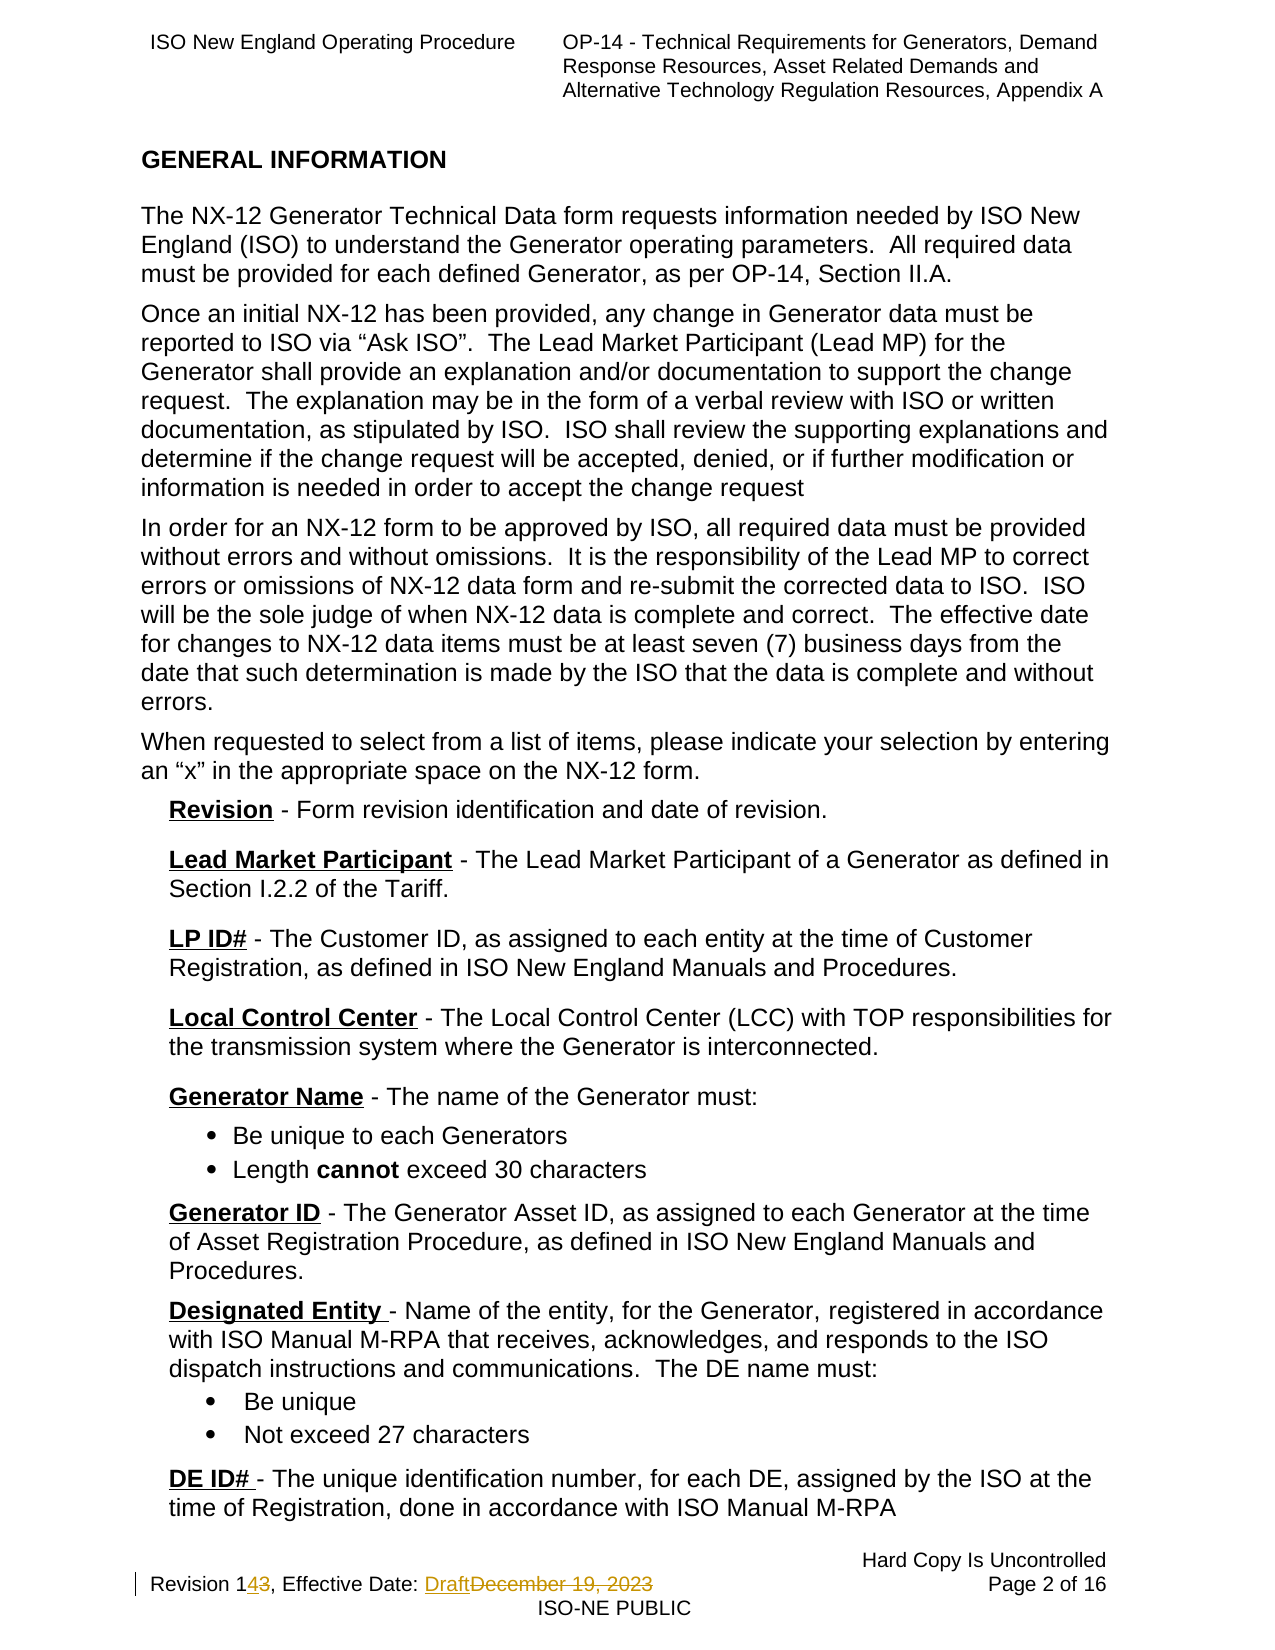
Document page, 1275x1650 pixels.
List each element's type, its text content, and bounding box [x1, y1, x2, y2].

subtitle GENERAL INFORMATION [141, 145, 1116, 174]
text Generator Name - The name of the Generator must: [169, 1082, 1116, 1111]
text LP ID# - The Customer ID, as assigned to each entity at the time of Customer Registration, as defined in ISO New England Manuals and Procedures. [169, 924, 1116, 982]
text Lead Market Participant - The Lead Market Participant of a Generator as defined in Section I.2.2 of the Tariff. [169, 845, 1116, 903]
text The NX-12 Generator Technical Data form requests information needed by ISO New England (ISO) to understand the Generator operating parameters. All required data must be provided for each defined Generator, as per OP-14, Section II.A. [141, 201, 1116, 288]
text In order for an NX-12 form to be approved by ISO, all required data must be provided without errors and without omissions. It is the responsibility of the Lead MP to correct errors or omissions of NX-12 data form and re-submit the corrected data to ISO. ISO will be the sole judge of when NX-12 data is complete and correct. The effective date for changes to NX-12 data items must be at least seven (7) business days from the date that such determination is made by the ISO that the data is complete and without errors. [141, 513, 1116, 716]
text Once an initial NX-12 has been provided, any change in Generator data must be reported to ISO via “Ask ISO”. The Lead Market Participant (Lead MP) for the Generator shall provide an explanation and/or documentation to support the change request. The explanation may be in the form of a verbal review with ISO or written documentation, as stipulated by ISO. ISO shall review the supporting explanations and determine if the change request will be accepted, denied, or if further modification or information is needed in order to accept the change request [141, 299, 1116, 502]
text When requested to select from a list of items, please indicate your selection by entering an “x” in the appropriate space on the NX-12 form. [141, 726, 1116, 784]
text Revision - Form revision identification and date of revision. [169, 795, 1116, 824]
list Not exceed 27 characters [206, 1420, 1116, 1449]
list Be unique to each Generators [207, 1121, 1116, 1150]
text Local Control Center - The Local Control Center (LCC) with TOP responsibilities for the transmission system where the Generator is interconnected. [169, 1003, 1116, 1061]
text Generator ID - The Generator Asset ID, as assigned to each Generator at the time of Asset Registration Procedure, as defined in ISO New England Manuals and Procedures. [169, 1198, 1116, 1285]
list Length cannot exceed 30 characters [207, 1154, 1116, 1183]
text Designated Entity - Name of the entity, for the Generator, registered in accordance with ISO Manual M-RPA that receives, acknowledges, and responds to the ISO dispatch instructions and communications. The DE name must: [169, 1296, 1116, 1383]
text DE ID# - The unique identification number, for each DE, assigned by the ISO at the time of Registration, done in accordance with ISO Manual M-RPA [169, 1464, 1116, 1522]
list Be unique [206, 1387, 1116, 1416]
